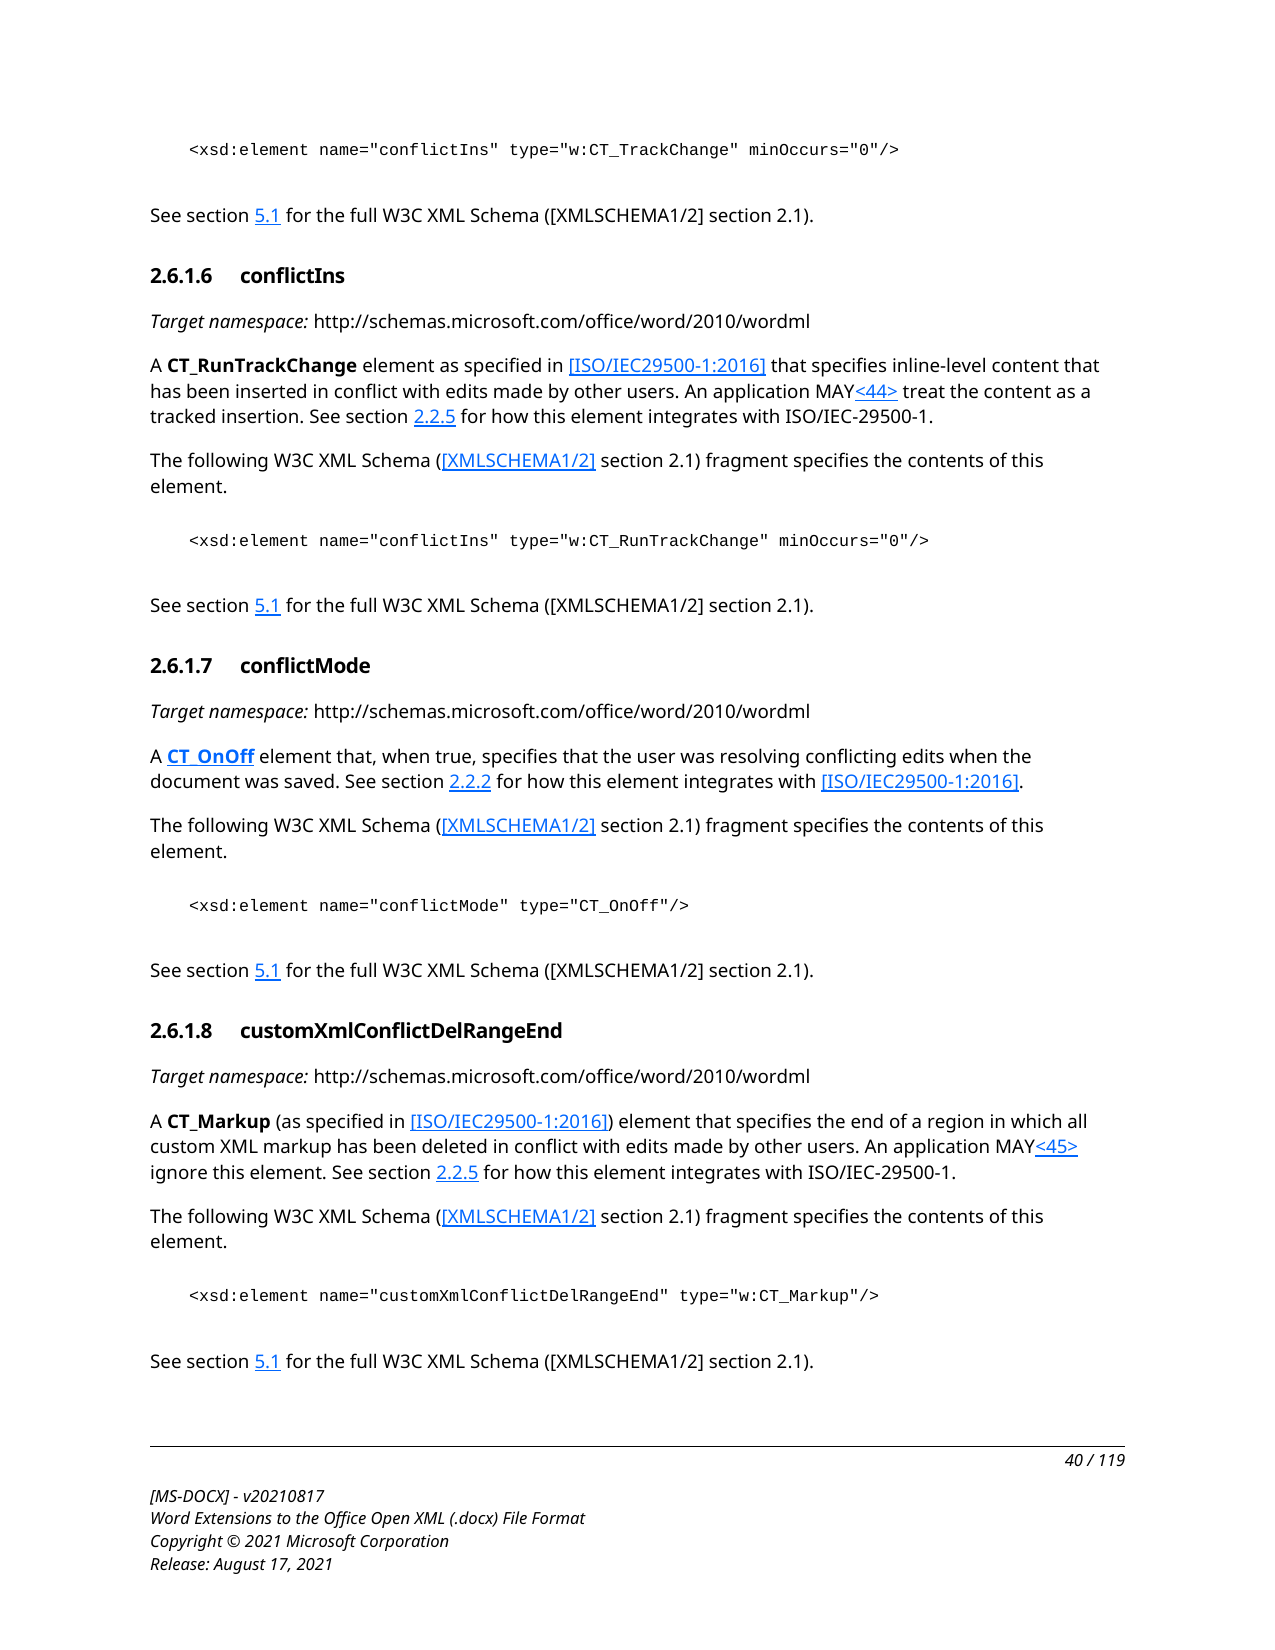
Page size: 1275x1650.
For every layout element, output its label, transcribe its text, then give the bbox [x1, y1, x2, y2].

text See section 5.1 for the full W3C XML Schema ([XMLSCHEMA1/2] section 2.1). [150, 1348, 1125, 1374]
text <xsd:element name="conflictIns" type="w:CT_RunTrackChange" minOccurs="0"/> [175, 524, 1137, 561]
text See section 5.1 for the full W3C XML Schema ([XMLSCHEMA1/2] section 2.1). [150, 593, 1125, 618]
text A CT_RunTrackChange element as specified in [ISO/IEC29500-1:2016] that specifies inline-level content that has been inserted in conflict with edits made by other users. An application MAY<44> treat the content as a tracked insertion. See section 2.2.5 for how this element integrates with ISO/IEC-29500-1. [150, 352, 1125, 429]
text <xsd:element name="conflictIns" type="w:CT_TrackChange" minOccurs="0"/> [175, 133, 1137, 171]
text See section 5.1 for the full W3C XML Schema ([XMLSCHEMA1/2] section 2.1). [150, 202, 1125, 228]
text <xsd:element name="customXmlConflictDelRangeEnd" type="w:CT_Markup"/> [175, 1279, 1137, 1317]
text Target namespace: http://schemas.microsoft.com/office/word/2010/wordml [150, 308, 1125, 334]
text Target namespace: http://schemas.microsoft.com/office/word/2010/wordml [150, 1064, 1125, 1089]
text A CT_Markup (as specified in [ISO/IEC29500-1:2016]) element that specifies the end of a region in which all custom XML markup has been deleted in conflict with edits made by other users. An application MAY<45> ignore this element. See section 2.2.5 for how this element integrates with ISO/IEC-29500-1. [150, 1108, 1125, 1184]
text Target namespace: http://schemas.microsoft.com/office/word/2010/wordml [150, 699, 1125, 724]
text A CT_OnOff element that, when true, specifies that the user was resolving conflicting edits when the document was saved. See section 2.2.2 for how this element integrates with [ISO/IEC29500-1:2016]. [150, 743, 1125, 794]
text The following W3C XML Schema ([XMLSCHEMA1/2] section 2.1) fragment specifies the contents of this element. [150, 1203, 1125, 1254]
text See section 5.1 for the full W3C XML Schema ([XMLSCHEMA1/2] section 2.1). [150, 958, 1125, 983]
text The following W3C XML Schema ([XMLSCHEMA1/2] section 2.1) fragment specifies the contents of this element. [150, 813, 1125, 864]
subtitle conflictMode [150, 652, 1125, 680]
subtitle customXmlConflictDelRangeEnd [150, 1017, 1125, 1045]
text <xsd:element name="conflictMode" type="CT_OnOff"/> [175, 889, 1137, 926]
text The following W3C XML Schema ([XMLSCHEMA1/2] section 2.1) fragment specifies the contents of this element. [150, 448, 1125, 499]
subtitle conflictIns [150, 261, 1125, 289]
